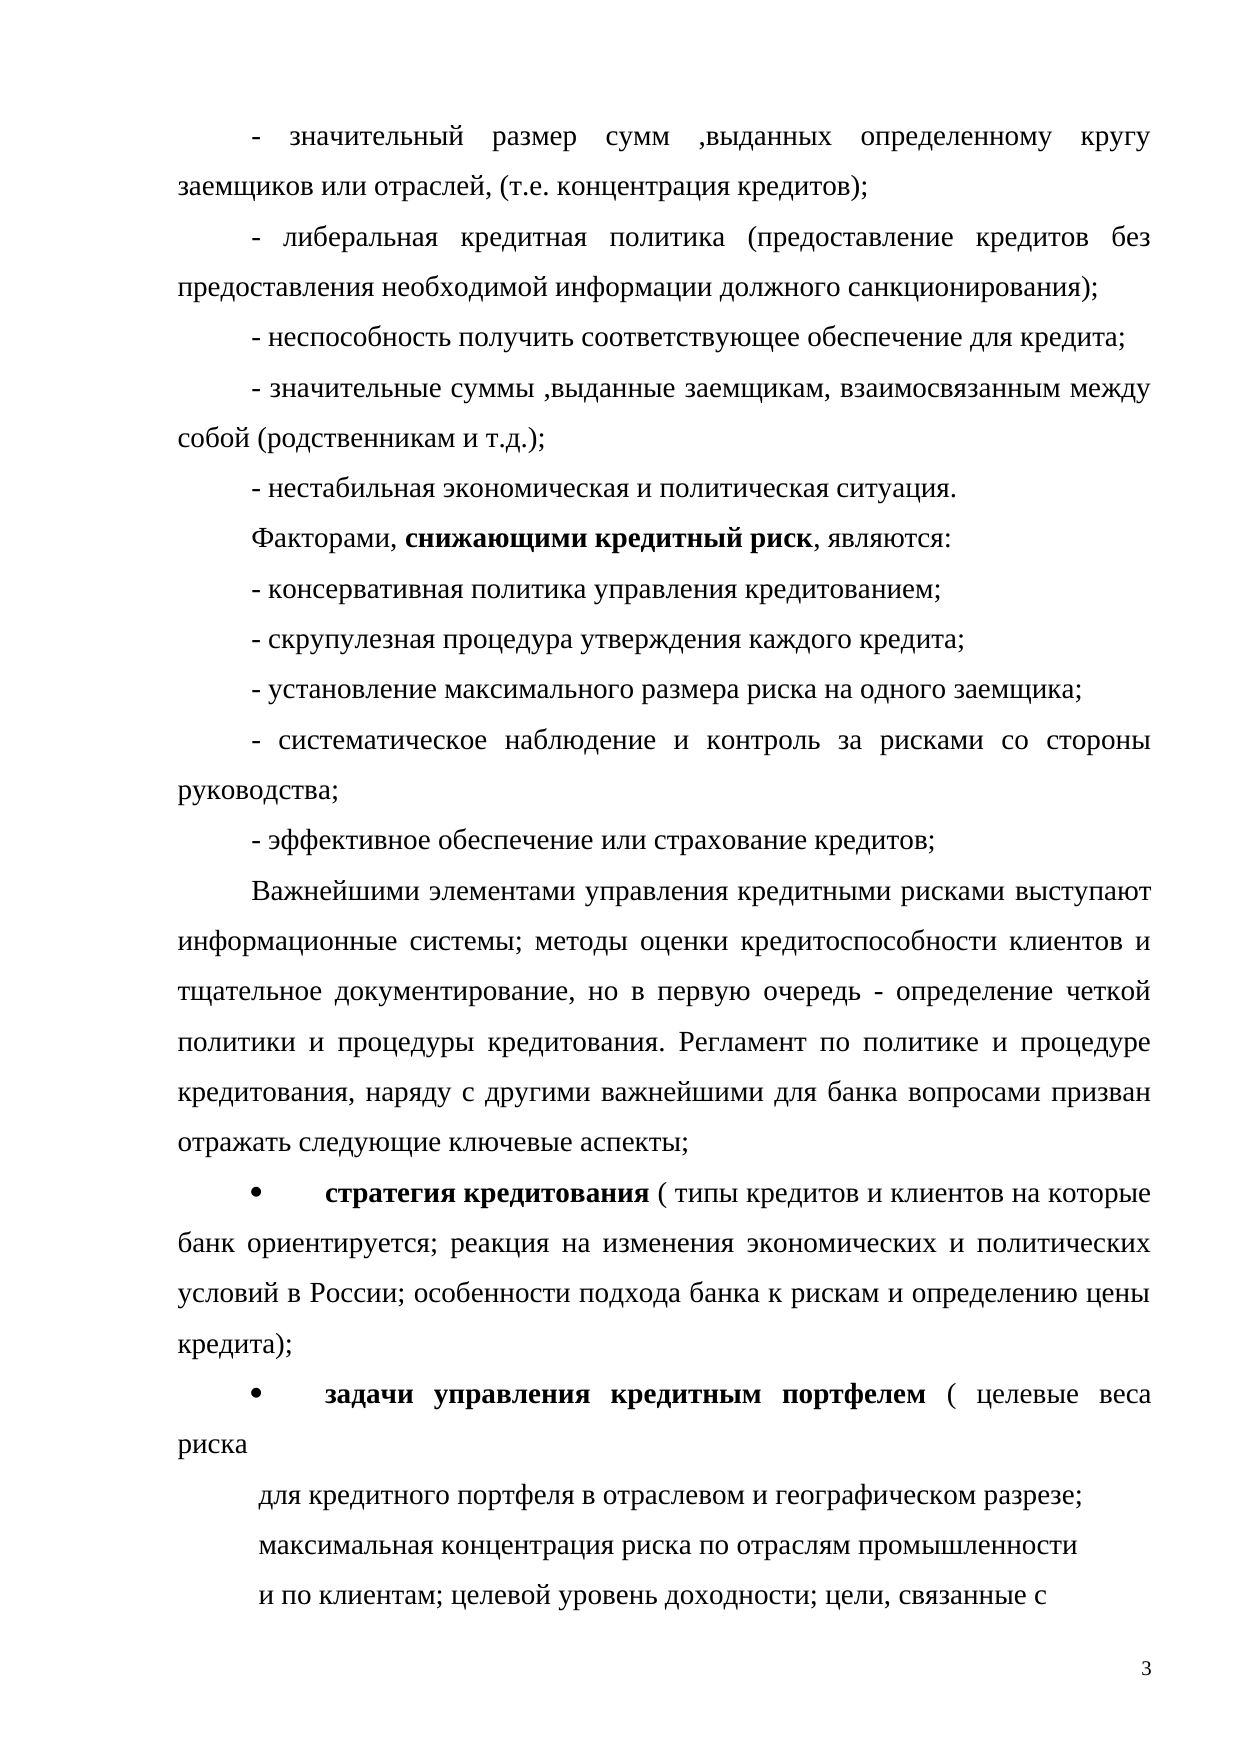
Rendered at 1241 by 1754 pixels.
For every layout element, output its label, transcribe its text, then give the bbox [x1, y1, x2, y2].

list и по клиентам; целевой уровень доходности; цели, связанные с [177, 1577, 1152, 1611]
list - систематическое наблюдение и контроль за рисками со стороны руководства; [177, 722, 1152, 806]
list - установление максимального размера риска на одного заемщика; [177, 672, 1152, 705]
list Важнейшими элементами управления кредитными рисками выступают информационные системы; методы оценки кредитоспособности клиентов и тщательное документирование, но в первую очередь - определение четкой политики и процедуры кредитования. Регламент по политике и процедуре кредитования, наряду с другими важнейшими для банка вопросами призван отражать следующие ключевые аспекты; [177, 873, 1152, 1158]
list - либеральная кредитная политика (предоставление кредитов без предоставления необходимой информации должного санкционирования); [177, 219, 1152, 303]
list - значительные суммы ,выданные заемщикам, взаимосвязанным между собой (родственникам и т.д.); [177, 370, 1152, 453]
list - неспособность получить соответствующее обеспечение для кредита; [177, 319, 1152, 353]
list максимальная концентрация риска по отраслям промышленности [177, 1527, 1152, 1561]
list - консервативная политика управления кредитованием; [177, 571, 1152, 604]
list стратегия кредитования ( типы кредитов и клиентов на которые банк ориентируется; реакция на изменения экономических и политических условий в России; особенности подхода банка к рискам и определению цены кредита); [177, 1175, 1152, 1359]
list - скрупулезная процедура утверждения каждого кредита; [177, 621, 1152, 655]
list Факторами, снижающими кредитный риск, являются: [177, 521, 1152, 554]
list - нестабильная экономическая и политическая ситуация. [177, 470, 1152, 504]
list для кредитного портфеля в отраслевом и географическом разрезе; [177, 1477, 1152, 1510]
list задачи управления кредитным портфелем ( целевые веса риска [177, 1376, 1152, 1460]
list - значительный размер сумм ,выданных определенному кругу заемщиков или отраслей, (т.е. концентрация кредитов); [177, 118, 1152, 202]
list - эффективное обеспечение или страхование кредитов; [177, 822, 1152, 856]
